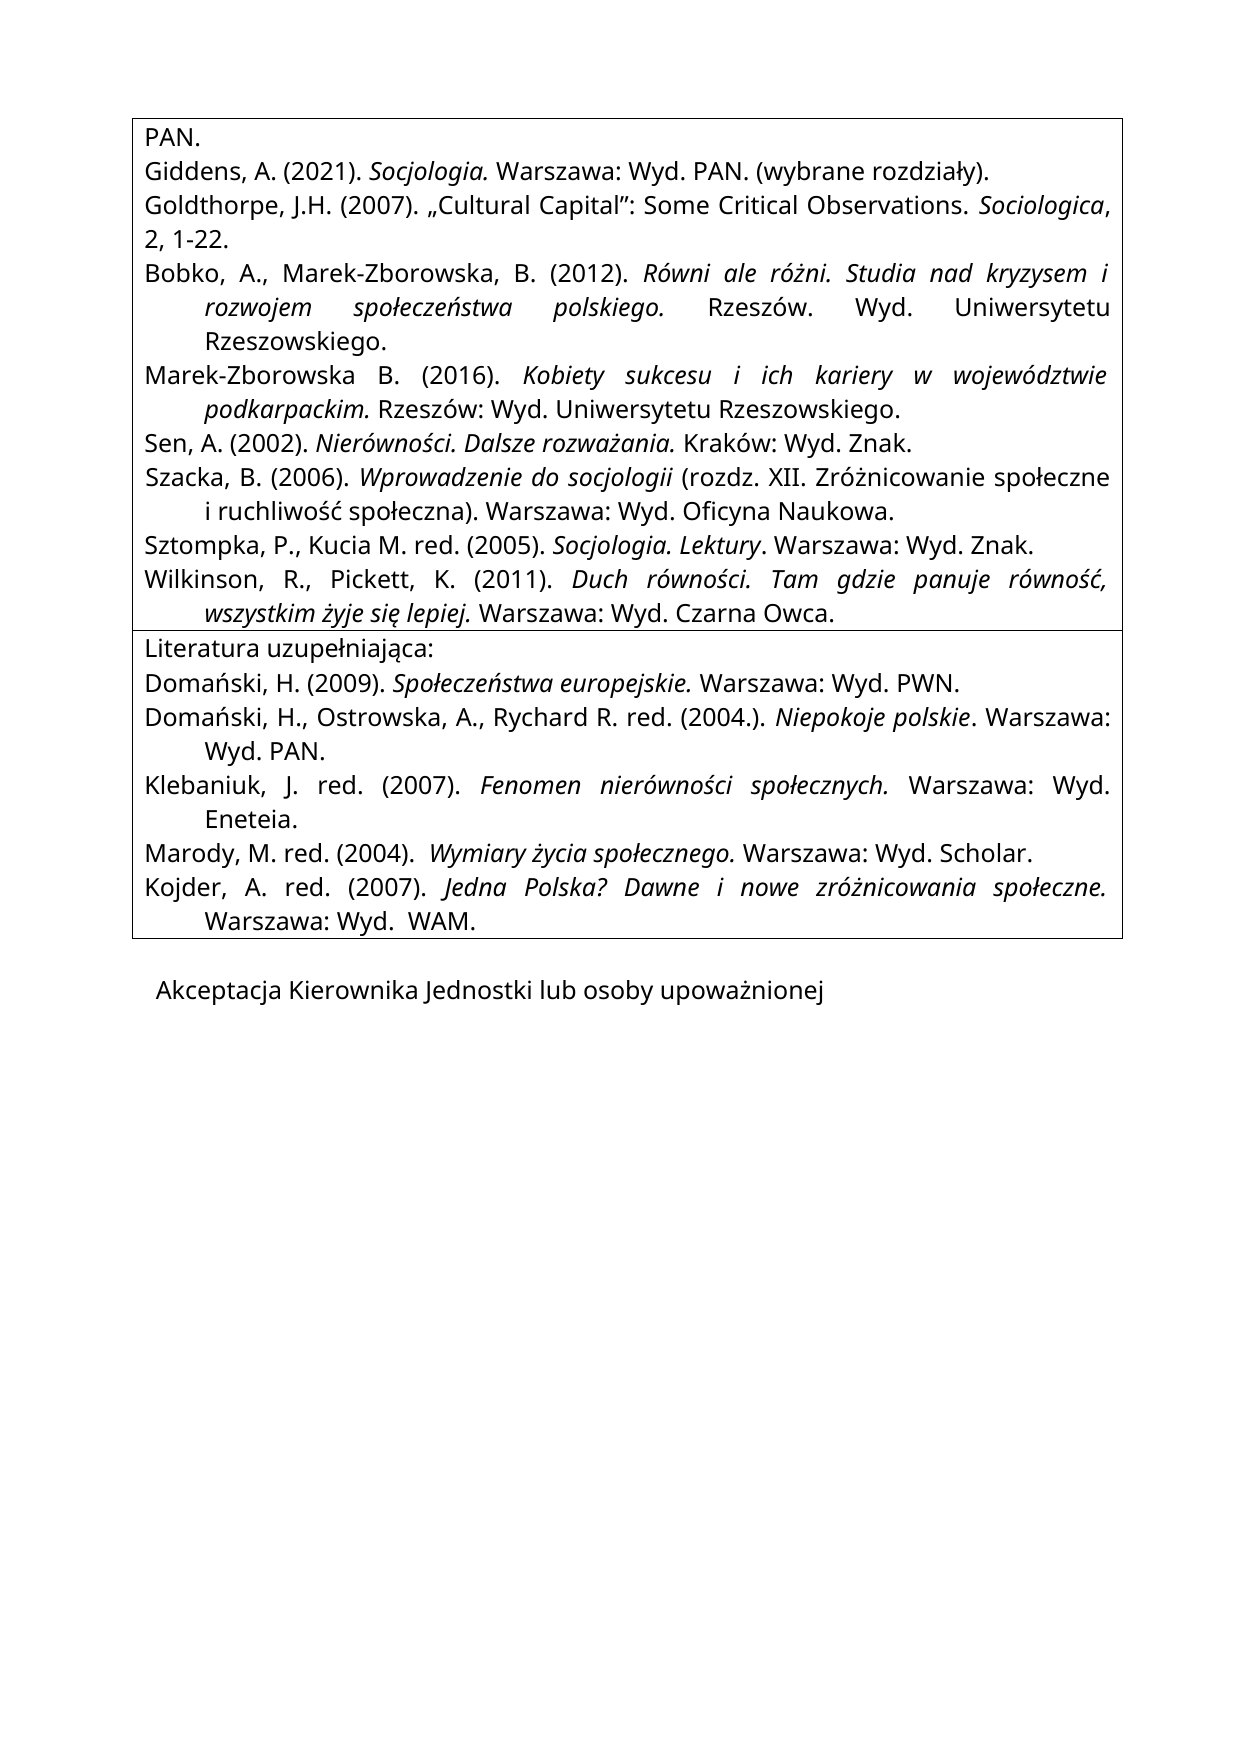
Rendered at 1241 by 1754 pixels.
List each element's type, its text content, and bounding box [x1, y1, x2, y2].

table_cell Literatura uzupełniająca: Domański, H. (2009). Społeczeństwa europejskie. Warszawa: Wyd. PWN. Domański, H., Ostrowska, A., Rychard R. red. (2004.). Niepokoje polskie. Warszawa: Wyd. PAN. Klebaniuk, J. red. (2007). Fenomen nierówności społecznych. Warszawa: Wyd. Eneteia. Marody, M. red. (2004). Wymiary życia społecznego. Warszawa: Wyd. Scholar. Kojder, A. red. (2007). Jedna Polska? Dawne i nowe zróżnicowania społeczne. Warszawa: Wyd. WAM. [133, 631, 1122, 938]
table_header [133, 119, 1122, 630]
text Akceptacja Kierownika Jednostki lub osoby upoważnionej [156, 973, 1122, 1007]
